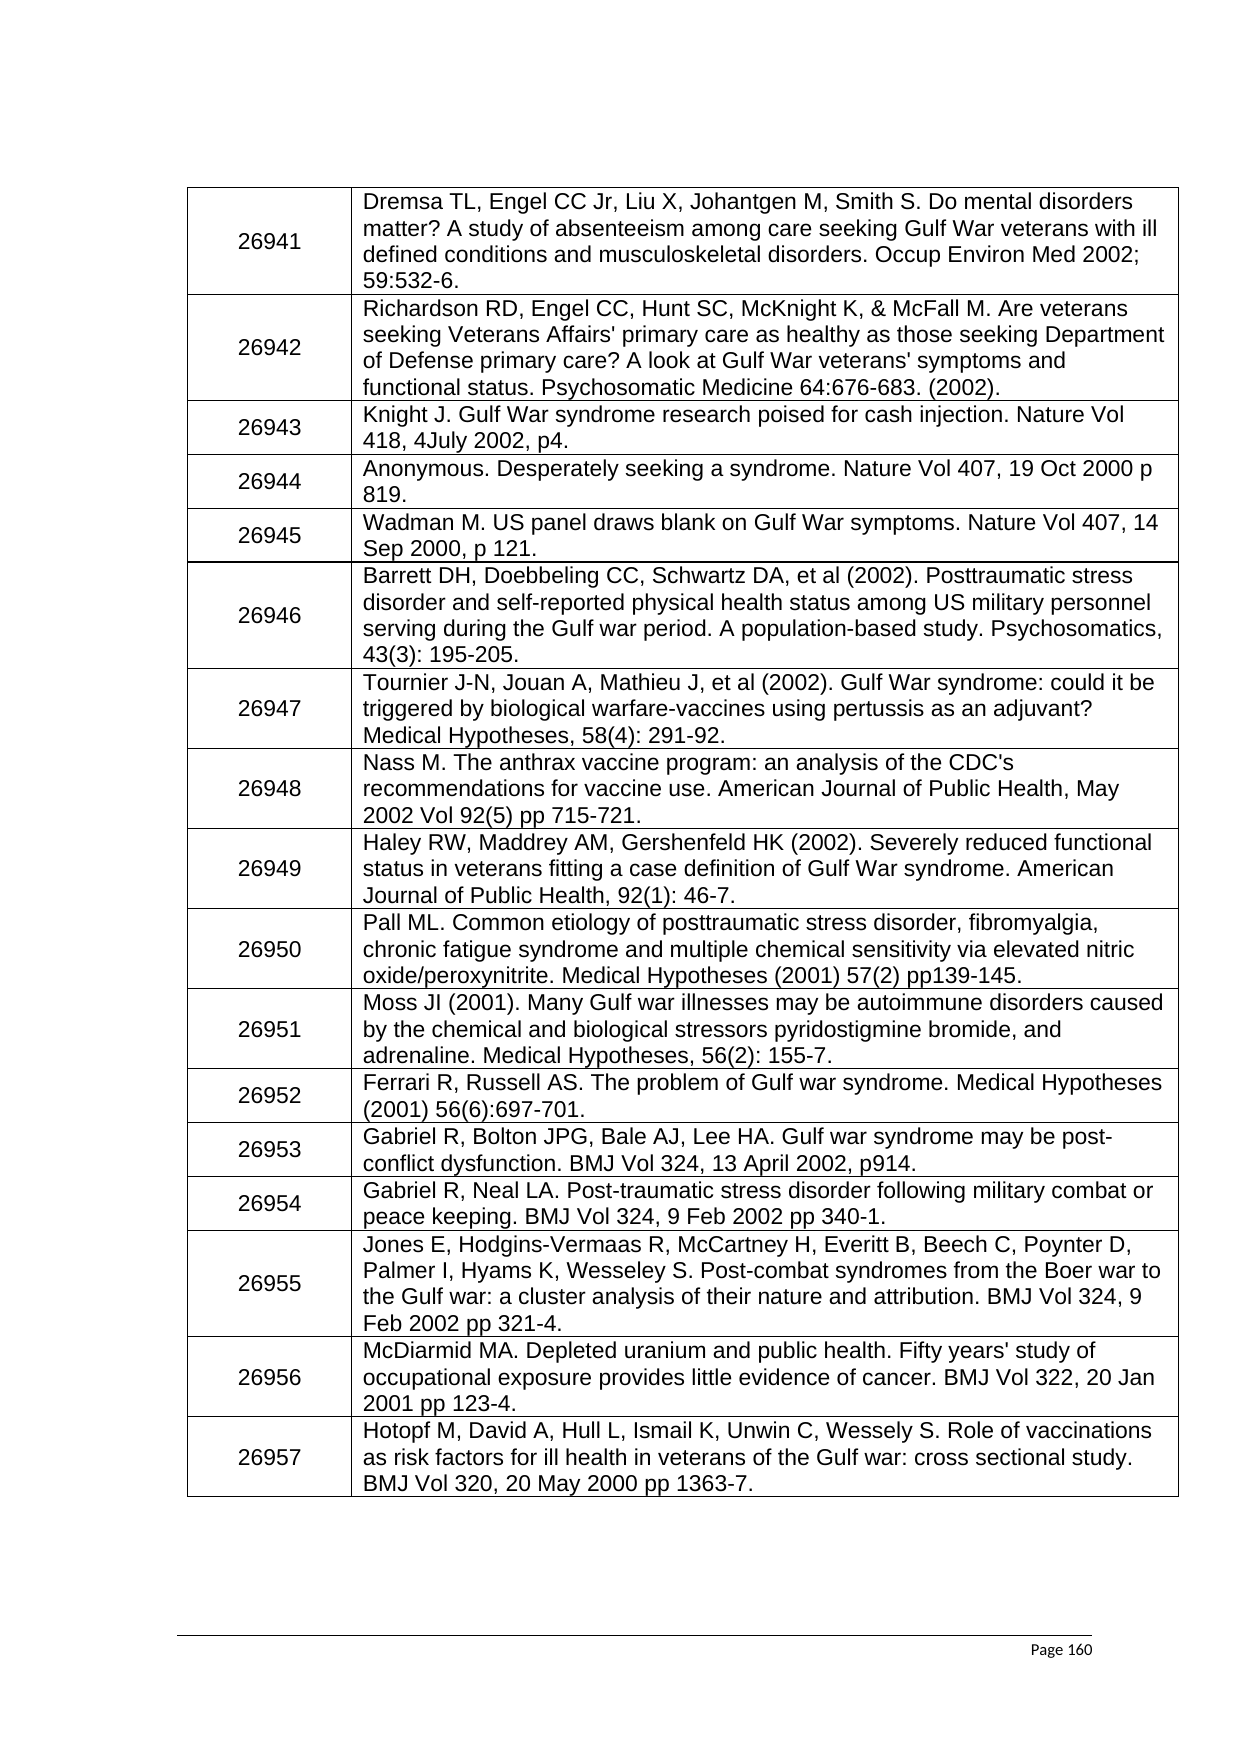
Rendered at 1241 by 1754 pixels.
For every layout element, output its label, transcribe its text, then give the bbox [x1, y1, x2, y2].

table_cell 26950 [188, 909, 351, 988]
table_cell Anonymous. Desperately seeking a syndrome. Nature Vol 407, 19 Oct 2000 p 819. [352, 455, 1178, 508]
table_cell Gabriel R, Neal LA. Post-traumatic stress disorder following military combat or peace keeping. BMJ Vol 324, 9 Feb 2002 pp 340-1. [352, 1177, 1178, 1229]
table_cell 26943 [188, 401, 351, 454]
table_cell Wadman M. US panel draws blank on Gulf War symptoms. Nature Vol 407, 14 Sep 2000, p 121. [352, 509, 1178, 561]
table_cell 26956 [188, 1337, 351, 1416]
table_cell 26953 [188, 1123, 351, 1176]
table_cell Tournier J-N, Jouan A, Mathieu J, et al (2002). Gulf War syndrome: could it be triggered by biological warfare-vaccines using pertussis as an adjuvant? Medical Hypotheses, 58(4): 291-92. [352, 669, 1178, 748]
table_cell 26944 [188, 455, 351, 508]
table_cell 26957 [188, 1417, 351, 1496]
table_cell 26951 [188, 989, 351, 1068]
table_cell 26946 [188, 563, 351, 668]
table_cell 26947 [188, 669, 351, 748]
table_cell Jones E, Hodgins-Vermaas R, McCartney H, Everitt B, Beech C, Poynter D, Palmer I, Hyams K, Wesseley S. Post-combat syndromes from the Boer war to the Gulf war: a cluster analysis of their nature and attribution. BMJ Vol 324, 9 Feb 2002 pp 321-4. [352, 1231, 1178, 1336]
table_cell 26954 [188, 1177, 351, 1229]
table_cell Haley RW, Maddrey AM, Gershenfeld HK (2002). Severely reduced functional status in veterans fitting a case definition of Gulf War syndrome. American Journal of Public Health, 92(1): 46-7. [352, 829, 1178, 908]
table_cell 26955 [188, 1231, 351, 1336]
table_cell 26948 [188, 749, 351, 828]
table_cell 26949 [188, 829, 351, 908]
table_cell Dremsa TL, Engel CC Jr, Liu X, Johantgen M, Smith S. Do mental disorders matter? A study of absenteeism among care seeking Gulf War veterans with ill defined conditions and musculoskeletal disorders. Occup Environ Med 2002; 59:532-6. [352, 188, 1178, 294]
table_cell Richardson RD, Engel CC, Hunt SC, McKnight K, & McFall M. Are veterans seeking Veterans Affairs' primary care as healthy as those seeking Department of Defense primary care? A look at Gulf War veterans' symptoms and functional status. Psychosomatic Medicine 64:676-683. (2002). [352, 295, 1178, 400]
table_cell 26942 [188, 295, 351, 400]
table_cell Knight J. Gulf War syndrome research poised for cash injection. Nature Vol 418, 4July 2002, p4. [352, 401, 1178, 454]
table_cell 26952 [188, 1069, 351, 1122]
table_cell Barrett DH, Doebbeling CC, Schwartz DA, et al (2002). Posttraumatic stress disorder and self-reported physical health status among US military personnel serving during the Gulf war period. A population-based study. Psychosomatics, 43(3): 195-205. [352, 563, 1178, 668]
table_cell McDiarmid MA. Depleted uranium and public health. Fifty years' study of occupational exposure provides little evidence of cancer. BMJ Vol 322, 20 Jan 2001 pp 123-4. [352, 1337, 1178, 1416]
table_cell 26941 [188, 188, 351, 294]
table_cell Gabriel R, Bolton JPG, Bale AJ, Lee HA. Gulf war syndrome may be post-conflict dysfunction. BMJ Vol 324, 13 April 2002, p914. [352, 1123, 1178, 1176]
table_cell Nass M. The anthrax vaccine program: an analysis of the CDC's recommendations for vaccine use. American Journal of Public Health, May 2002 Vol 92(5) pp 715-721. [352, 749, 1178, 828]
table_cell Moss JI (2001). Many Gulf war illnesses may be autoimmune disorders caused by the chemical and biological stressors pyridostigmine bromide, and adrenaline. Medical Hypotheses, 56(2): 155-7. [352, 989, 1178, 1068]
table_cell Pall ML. Common etiology of posttraumatic stress disorder, fibromyalgia, chronic fatigue syndrome and multiple chemical sensitivity via elevated nitric oxide/peroxynitrite. Medical Hypotheses (2001) 57(2) pp139-145. [352, 909, 1178, 988]
table_cell 26945 [188, 509, 351, 561]
table_cell Ferrari R, Russell AS. The problem of Gulf war syndrome. Medical Hypotheses (2001) 56(6):697-701. [352, 1069, 1178, 1122]
table_cell Hotopf M, David A, Hull L, Ismail K, Unwin C, Wessely S. Role of vaccinations as risk factors for ill health in veterans of the Gulf war: cross sectional study. BMJ Vol 320, 20 May 2000 pp 1363-7. [352, 1417, 1178, 1496]
